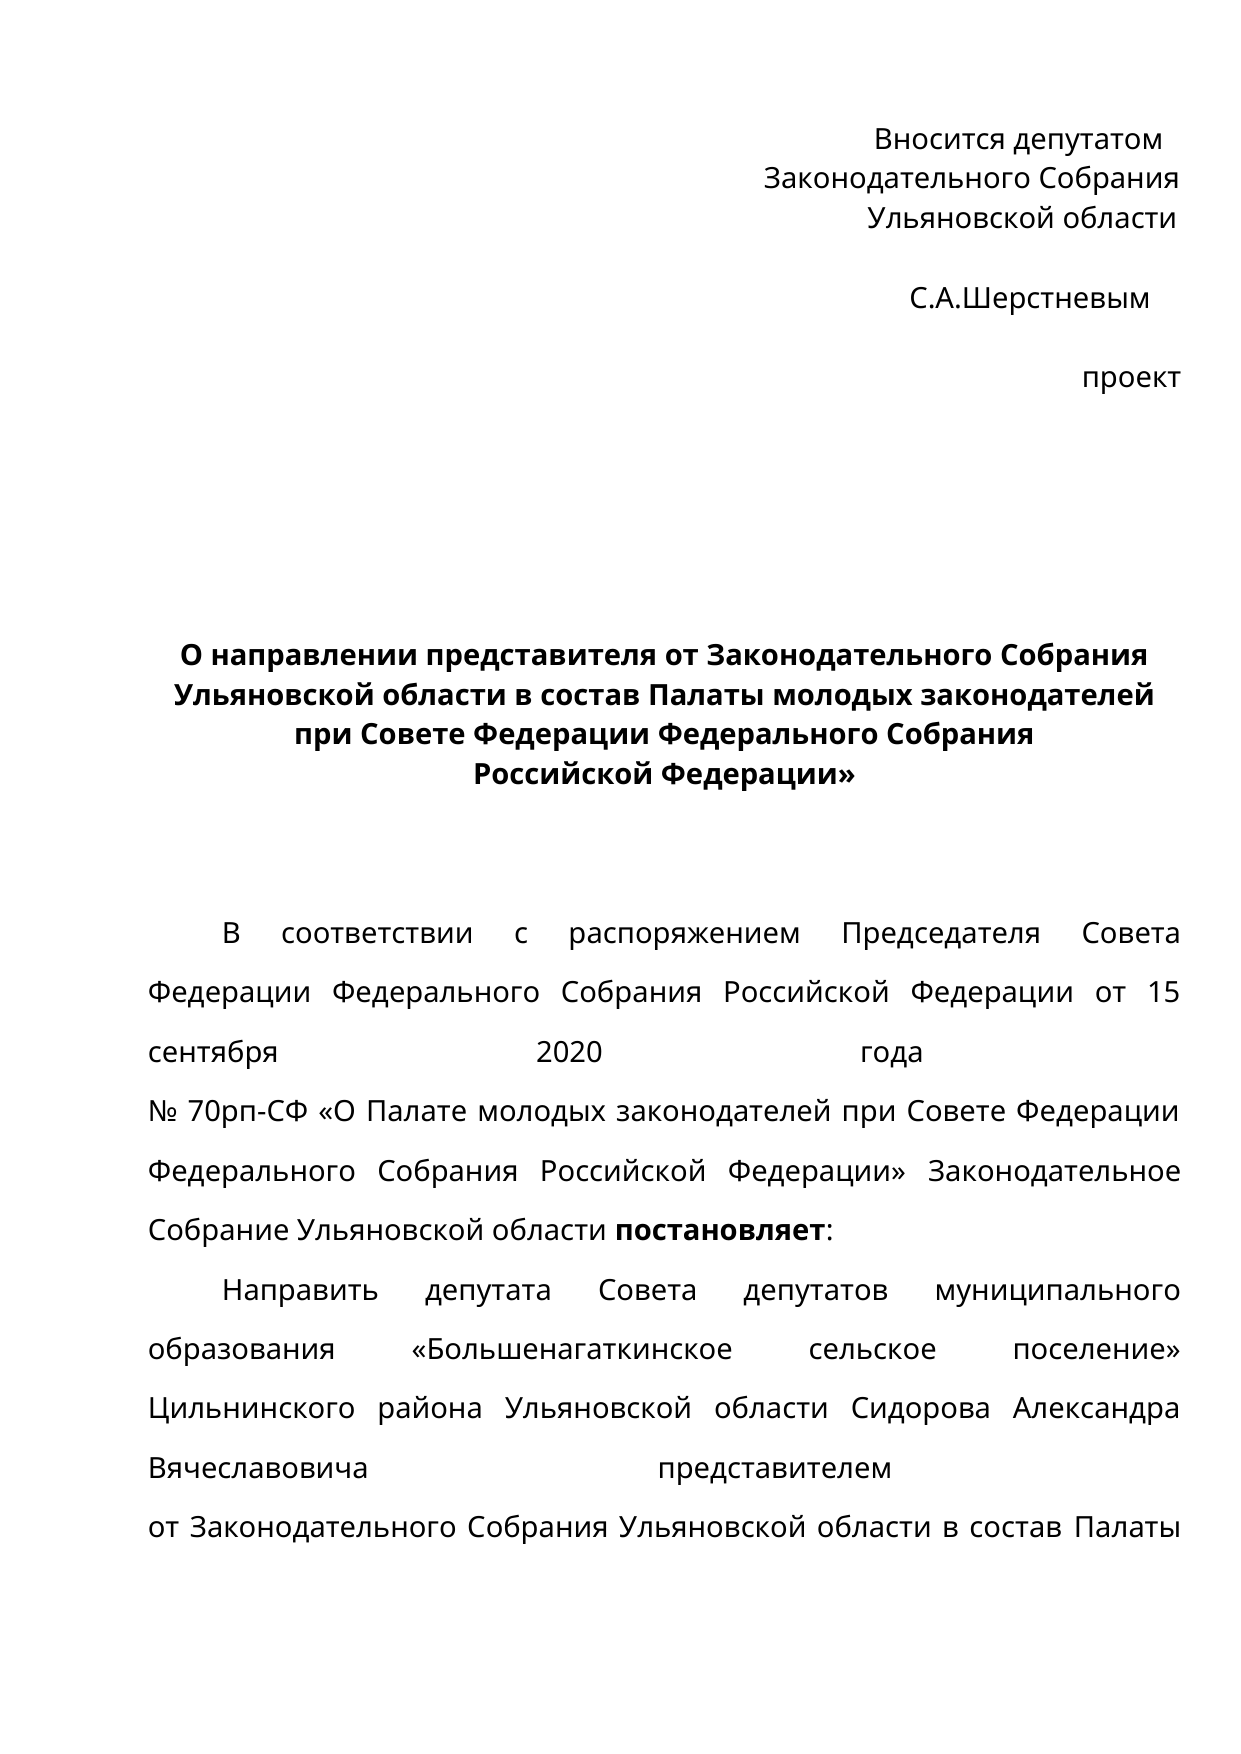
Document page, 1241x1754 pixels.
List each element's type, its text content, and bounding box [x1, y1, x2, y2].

title Вносится депутатом [148, 118, 1181, 158]
text О направлении представителя от Законодательного Собрания [148, 634, 1181, 674]
title С.А.Шерстневым [148, 277, 1181, 317]
title Ульяновской области [148, 197, 1181, 237]
title проект [148, 356, 1181, 396]
title Законодательного Собрания [148, 158, 1181, 197]
text при Совете Федерации Федерального Собрания [148, 713, 1181, 753]
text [148, 1269, 1181, 1546]
text Ульяновской области в состав Палаты молодых законодателей [148, 674, 1181, 713]
text Российской Федерации» [148, 753, 1181, 793]
text В соответствии с распоряжением Председателя Совета Федерации Федерального Собрания Российской Федерации от 15 сентября 2020 года № 70рп-СФ «О Палате молодых законодателей при Совете Федерации Федерального Собрания Российской Федерации» Законодательное Собрание Ульяновской области постановляет: [148, 912, 1181, 1249]
